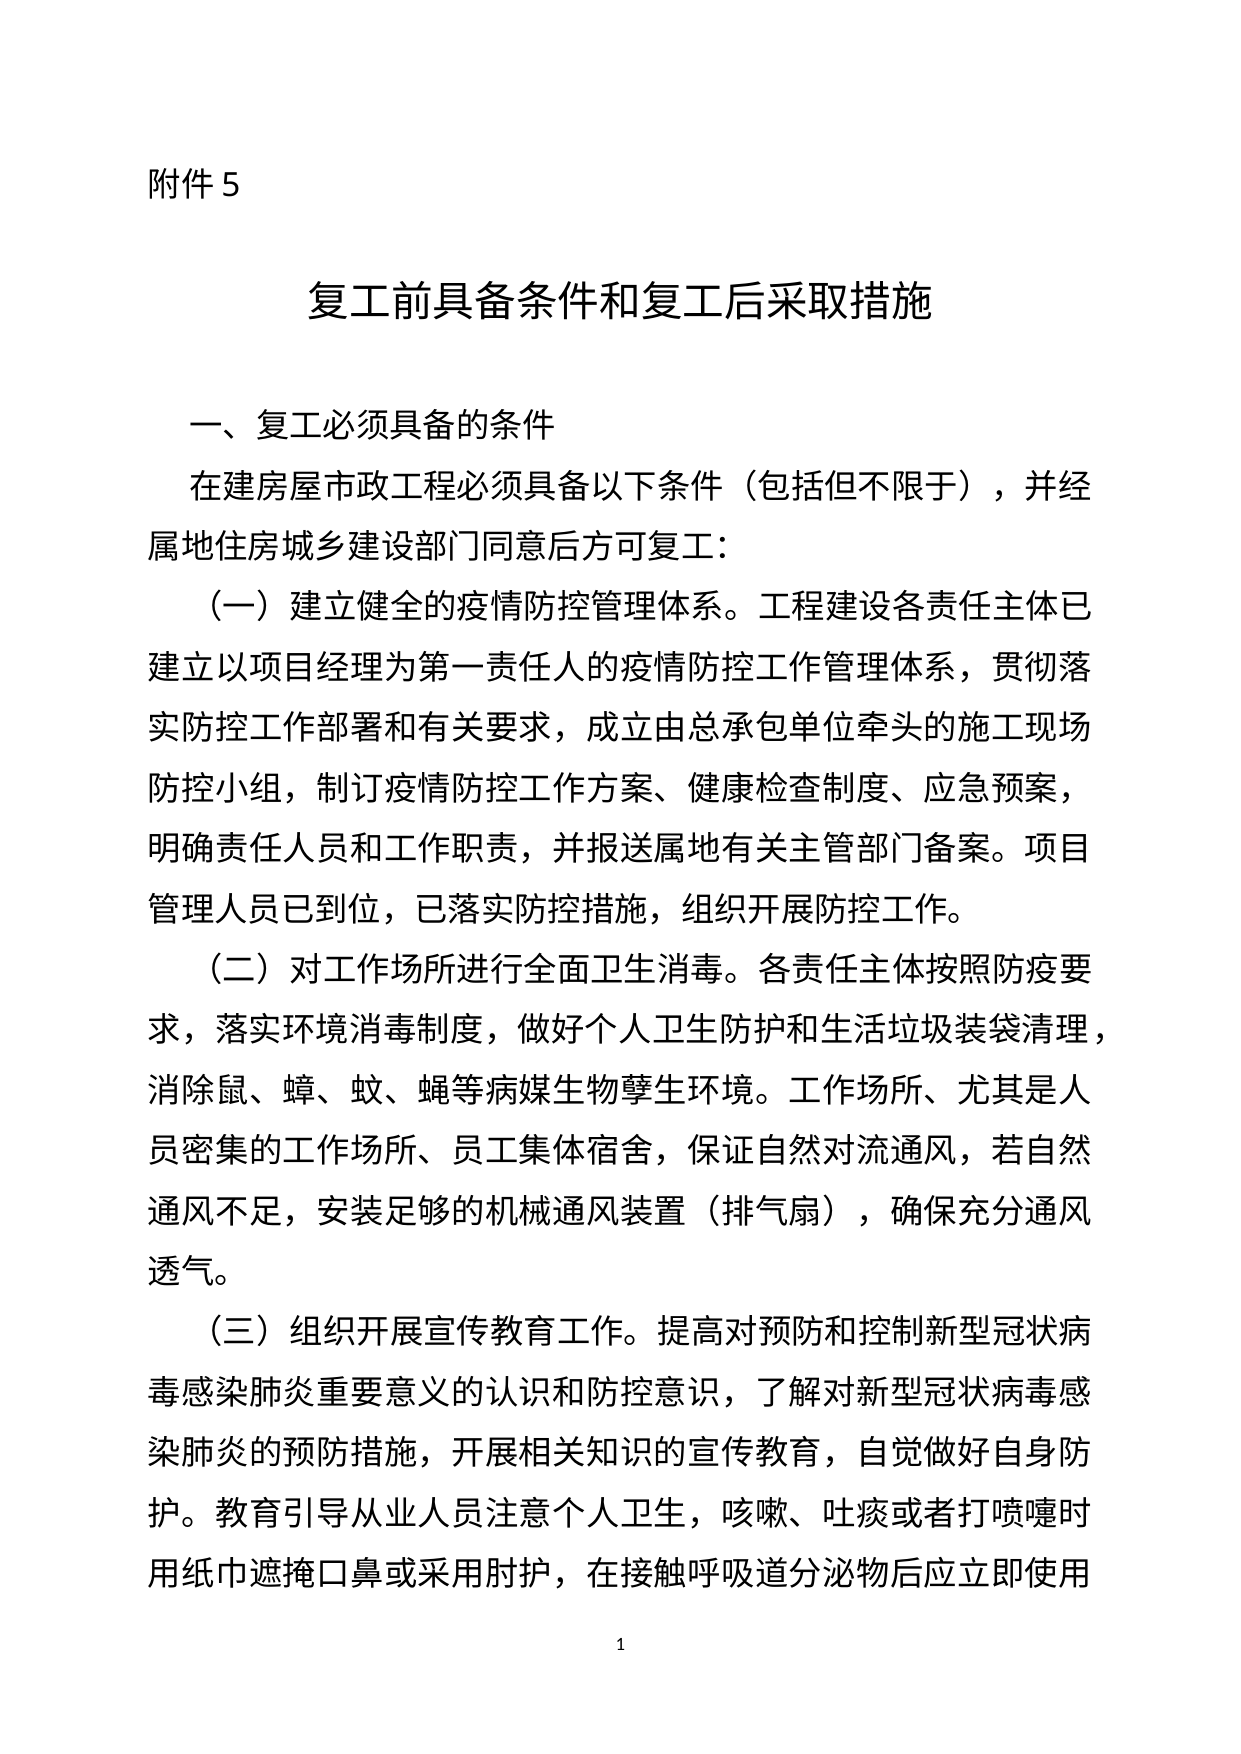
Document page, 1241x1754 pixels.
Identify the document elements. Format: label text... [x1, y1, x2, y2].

text 一、复工必须具备的条件 [148, 389, 1092, 450]
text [148, 1296, 1092, 1598]
text 在建房屋市政工程必须具备以下条件（包括但不限于），并经属地住房城乡建设部门同意后方可复工： [148, 450, 1092, 571]
text 复工前具备条件和复工后采取措施 [148, 268, 1092, 329]
text 附件5 [148, 148, 1092, 208]
text （一）建立健全的疫情防控管理体系。工程建设各责任主体已建立以项目经理为第一责任人的疫情防控工作管理体系，贯彻落实防控工作部署和有关要求，成立由总承包单位牵头的施工现场防控小组，制订疫情防控工作方案、健康检查制度、应急预案，明确责任人员和工作职责，并报送属地有关主管部门备案。项目管理人员已到位，已落实防控措施，组织开展防控工作。 [148, 571, 1092, 933]
text （二）对工作场所进行全面卫生消毒。各责任主体按照防疫要求，落实环境消毒制度，做好个人卫生防护和生活垃圾装袋清理，消除鼠、蟑、蚊、蝇等病媒生物孽生环境。工作场所、尤其是人员密集的工作场所、员工集体宿舍，保证自然对流通风，若自然通风不足，安装足够的机械通风装置（排气扇），确保充分通风透气。 [148, 933, 1092, 1296]
